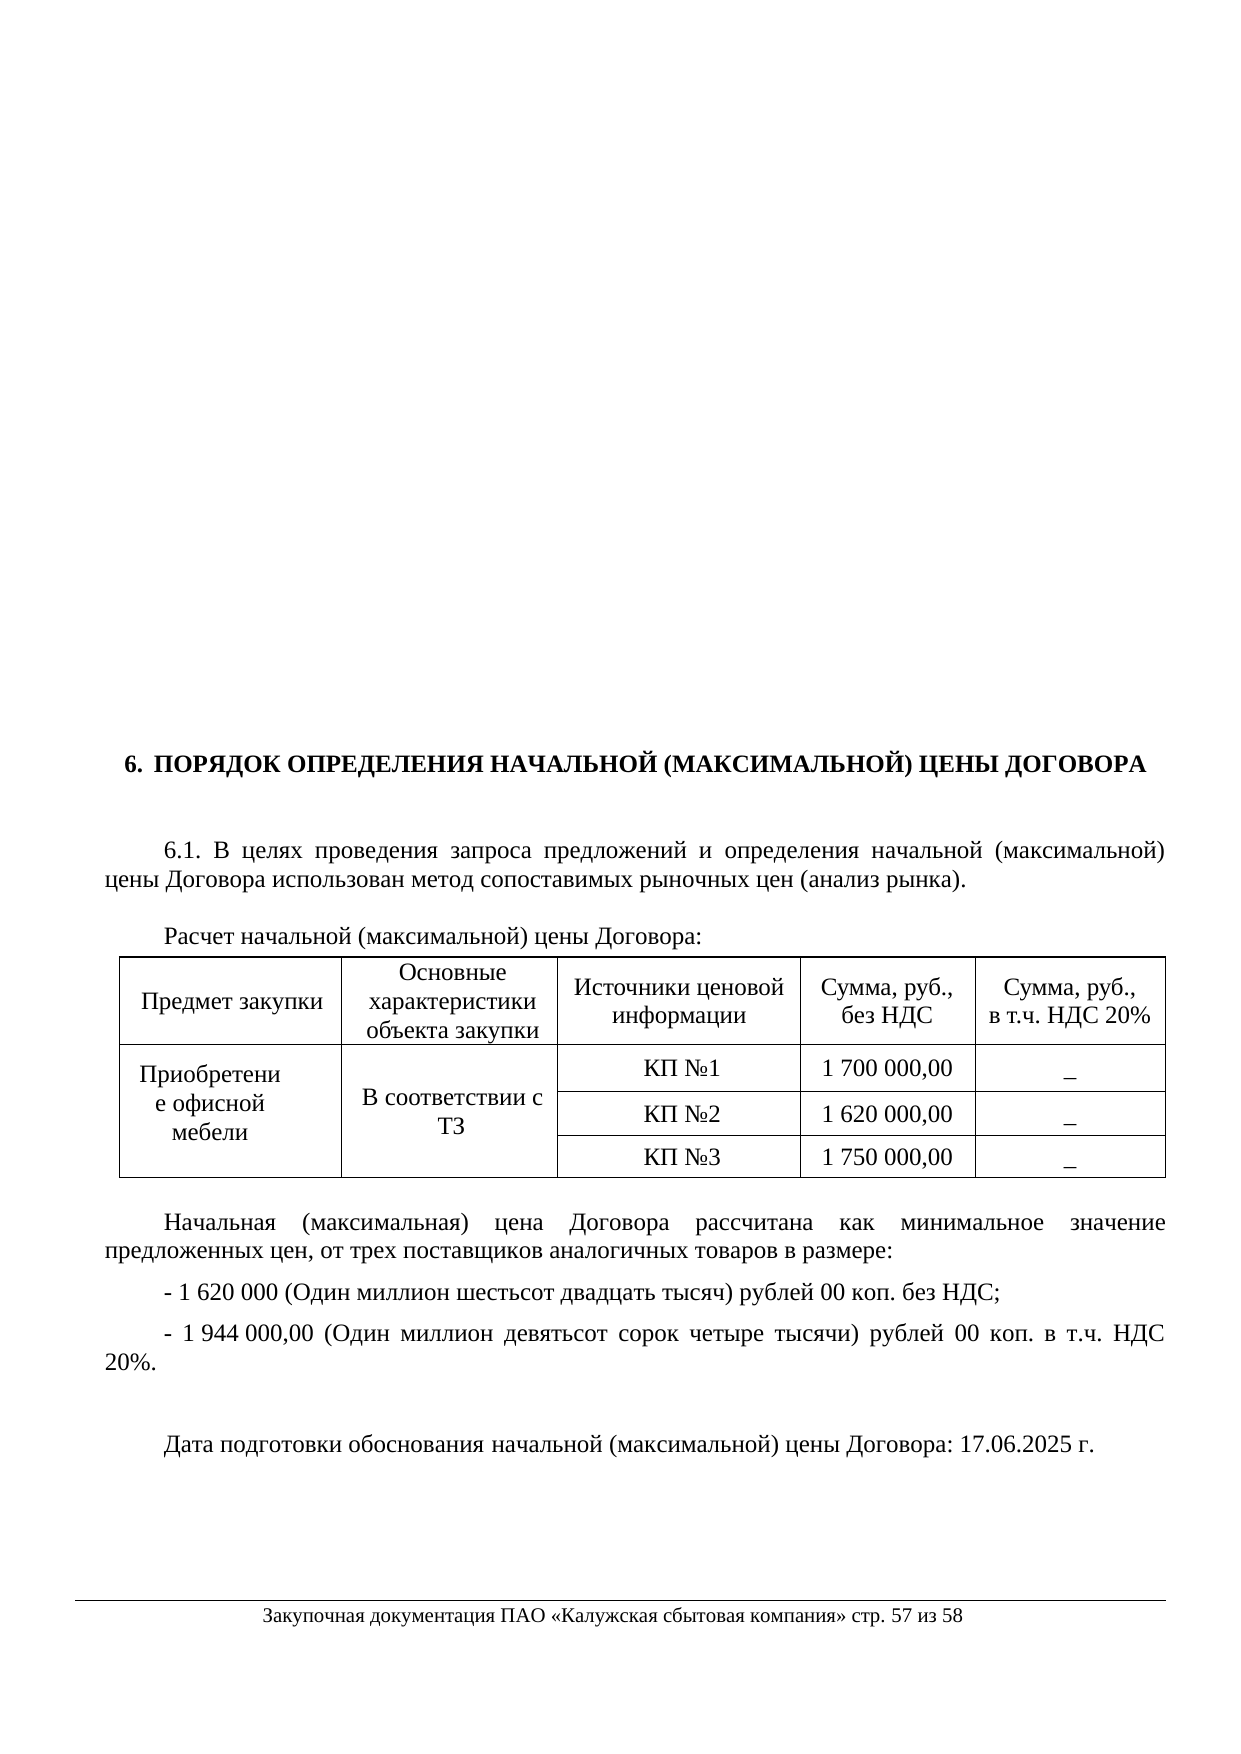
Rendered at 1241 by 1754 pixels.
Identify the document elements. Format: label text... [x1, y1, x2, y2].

text Начальная (максимальная) цена Договора рассчитана как минимальное значение предложенных цен, от трех поставщиков аналогичных товаров в размере: [104, 1207, 1166, 1264]
text 6.1. В целях проведения запроса предложений и определения начальной (максимальной) цены Договора использован метод сопоставимых рыночных цен (анализ рынка). [104, 835, 1166, 893]
text - 1 620 000 (Один миллион шестьсот двадцать тысяч) рублей 00 коп. без НДС; [104, 1277, 1166, 1305]
list ПОРЯДОК ОПРЕДЕЛЕНИЯ НАЧАЛЬНОЙ (МАКСИМАЛЬНОЙ) ЦЕНЫ ДОГОВОРА [104, 749, 1166, 778]
table_cell 1 620 000,00 [801, 1092, 975, 1135]
table_cell Приобретение офисной мебели [120, 1045, 341, 1177]
table_header Основные характеристики объекта закупки [342, 958, 557, 1044]
table_header Источники ценовой информации [558, 958, 800, 1044]
table_cell КП №1 [558, 1045, 800, 1091]
table_cell В соответствии с ТЗ [342, 1045, 557, 1177]
text - 1 944 000,00 (Один миллион девятьсот сорок четыре тысячи) рублей 00 коп. в т.ч. НДС 20%. [104, 1318, 1166, 1375]
table_cell _ [976, 1092, 1165, 1135]
text Расчет начальной (максимальной) цены Договора: [104, 921, 1166, 950]
table_cell _ [976, 1136, 1165, 1177]
table_header Предмет закупки [120, 958, 341, 1044]
table_cell 1 750 000,00 [801, 1136, 975, 1177]
table_cell КП №2 [558, 1092, 800, 1135]
table_cell КП №3 [558, 1136, 800, 1177]
table_cell 1 700 000,00 [801, 1045, 975, 1091]
table_cell _ [976, 1045, 1165, 1091]
text Дата подготовки обоснования начальной (максимальной) цены Договора: 17.06.2025 г. [104, 1429, 1166, 1458]
table_header Сумма, руб., без НДС [801, 958, 975, 1044]
table_header Сумма, руб., в т.ч. НДС 20% [976, 958, 1165, 1044]
